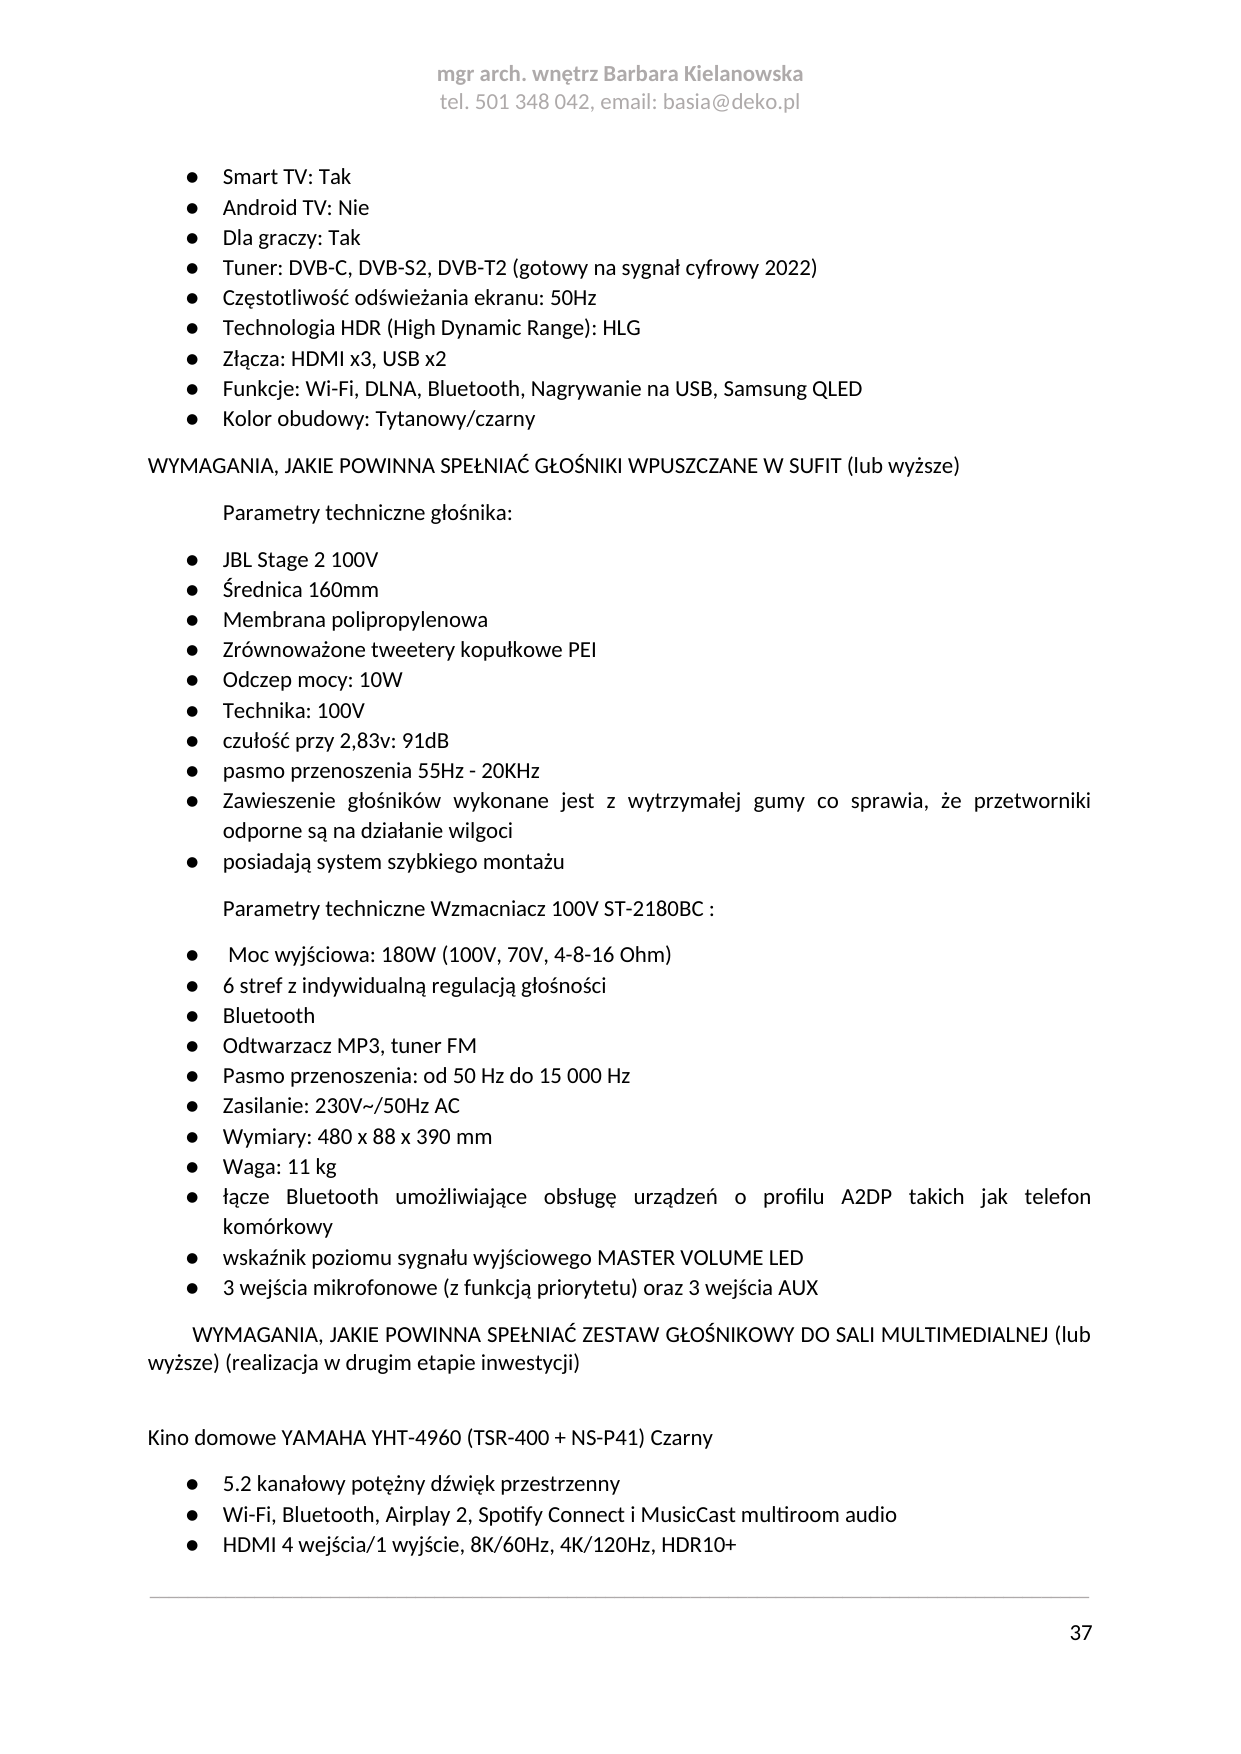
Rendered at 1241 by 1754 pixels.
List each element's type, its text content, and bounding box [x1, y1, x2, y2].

list Membrana polipropylenowa [185, 605, 1092, 633]
list 5.2 kanałowy potężny dźwięk przestrzenny [185, 1469, 1092, 1497]
list wskaźnik poziomu sygnału wyjściowego MASTER VOLUME LED [185, 1243, 1092, 1271]
list Funkcje: Wi-Fi, DLNA, Bluetooth, Nagrywanie na USB, Samsung QLED [185, 374, 1092, 402]
list Zawieszenie głośników wykonane jest z wytrzymałej gumy co sprawia, że przetworniki odporne są na działanie wilgoci [185, 786, 1092, 844]
list Zasilanie: 230V~/50Hz AC [185, 1092, 1092, 1119]
list Dla graczy: Tak [185, 223, 1092, 251]
list Średnica 160mm [185, 575, 1092, 603]
list Kolor obudowy: Tytanowy/czarny [185, 404, 1092, 432]
list posiadają system szybkiego montażu [185, 847, 1092, 875]
list Częstotliwość odświeżania ekranu: 50Hz [185, 283, 1092, 311]
list Android TV: Nie [185, 193, 1092, 221]
list 6 stref z indywidualną regulacją głośności [185, 971, 1092, 999]
list łącze Bluetooth umożliwiające obsługę urządzeń o profilu A2DP takich jak telefon komórkowy [185, 1182, 1092, 1240]
list Tuner: DVB-C, DVB-S2, DVB-T2 (gotowy na sygnał cyfrowy 2022) [185, 253, 1092, 281]
list Bluetooth [185, 1001, 1092, 1029]
list Zrównoważone tweetery kopułkowe PEI [185, 635, 1092, 663]
list Technologia HDR (High Dynamic Range): HLG [185, 313, 1092, 341]
list Moc wyjściowa: 180W (100V, 70V, 4-8-16 Ohm) [185, 941, 1092, 968]
list Odczep mocy: 10W [185, 666, 1092, 693]
list HDMI 4 wejścia/1 wyjście, 8K/60Hz, 4K/120Hz, HDR10+ [185, 1530, 1092, 1558]
list Odtwarzacz MP3, tuner FM [185, 1031, 1092, 1059]
list Wi-Fi, Bluetooth, Airplay 2, Spotify Connect i MusicCast multiroom audio [185, 1500, 1092, 1528]
list JBL Stage 2 100V [185, 545, 1092, 573]
list Technika: 100V [185, 696, 1092, 724]
list Złącza: HDMI x3, USB x2 [185, 344, 1092, 372]
text Parametry techniczne Wzmacniacz 100V ST-2180BC : [223, 894, 1092, 922]
list pasmo przenoszenia 55Hz - 20KHz [185, 756, 1092, 784]
list 3 wejścia mikrofonowe (z funkcją priorytetu) oraz 3 wejścia AUX [185, 1273, 1092, 1301]
list Wymiary: 480 x 88 x 390 mm [185, 1122, 1092, 1150]
text Parametry techniczne głośnika: [223, 498, 1092, 526]
list Waga: 11 kg [185, 1152, 1092, 1180]
text Kino domowe YAMAHA YHT-4960 (TSR-400 + NS-P41) Czarny [148, 1423, 1092, 1451]
list Smart TV: Tak [185, 162, 1092, 190]
list czułość przy 2,83v: 91dB [185, 726, 1092, 754]
list Pasmo przenoszenia: od 50 Hz do 15 000 Hz [185, 1061, 1092, 1089]
